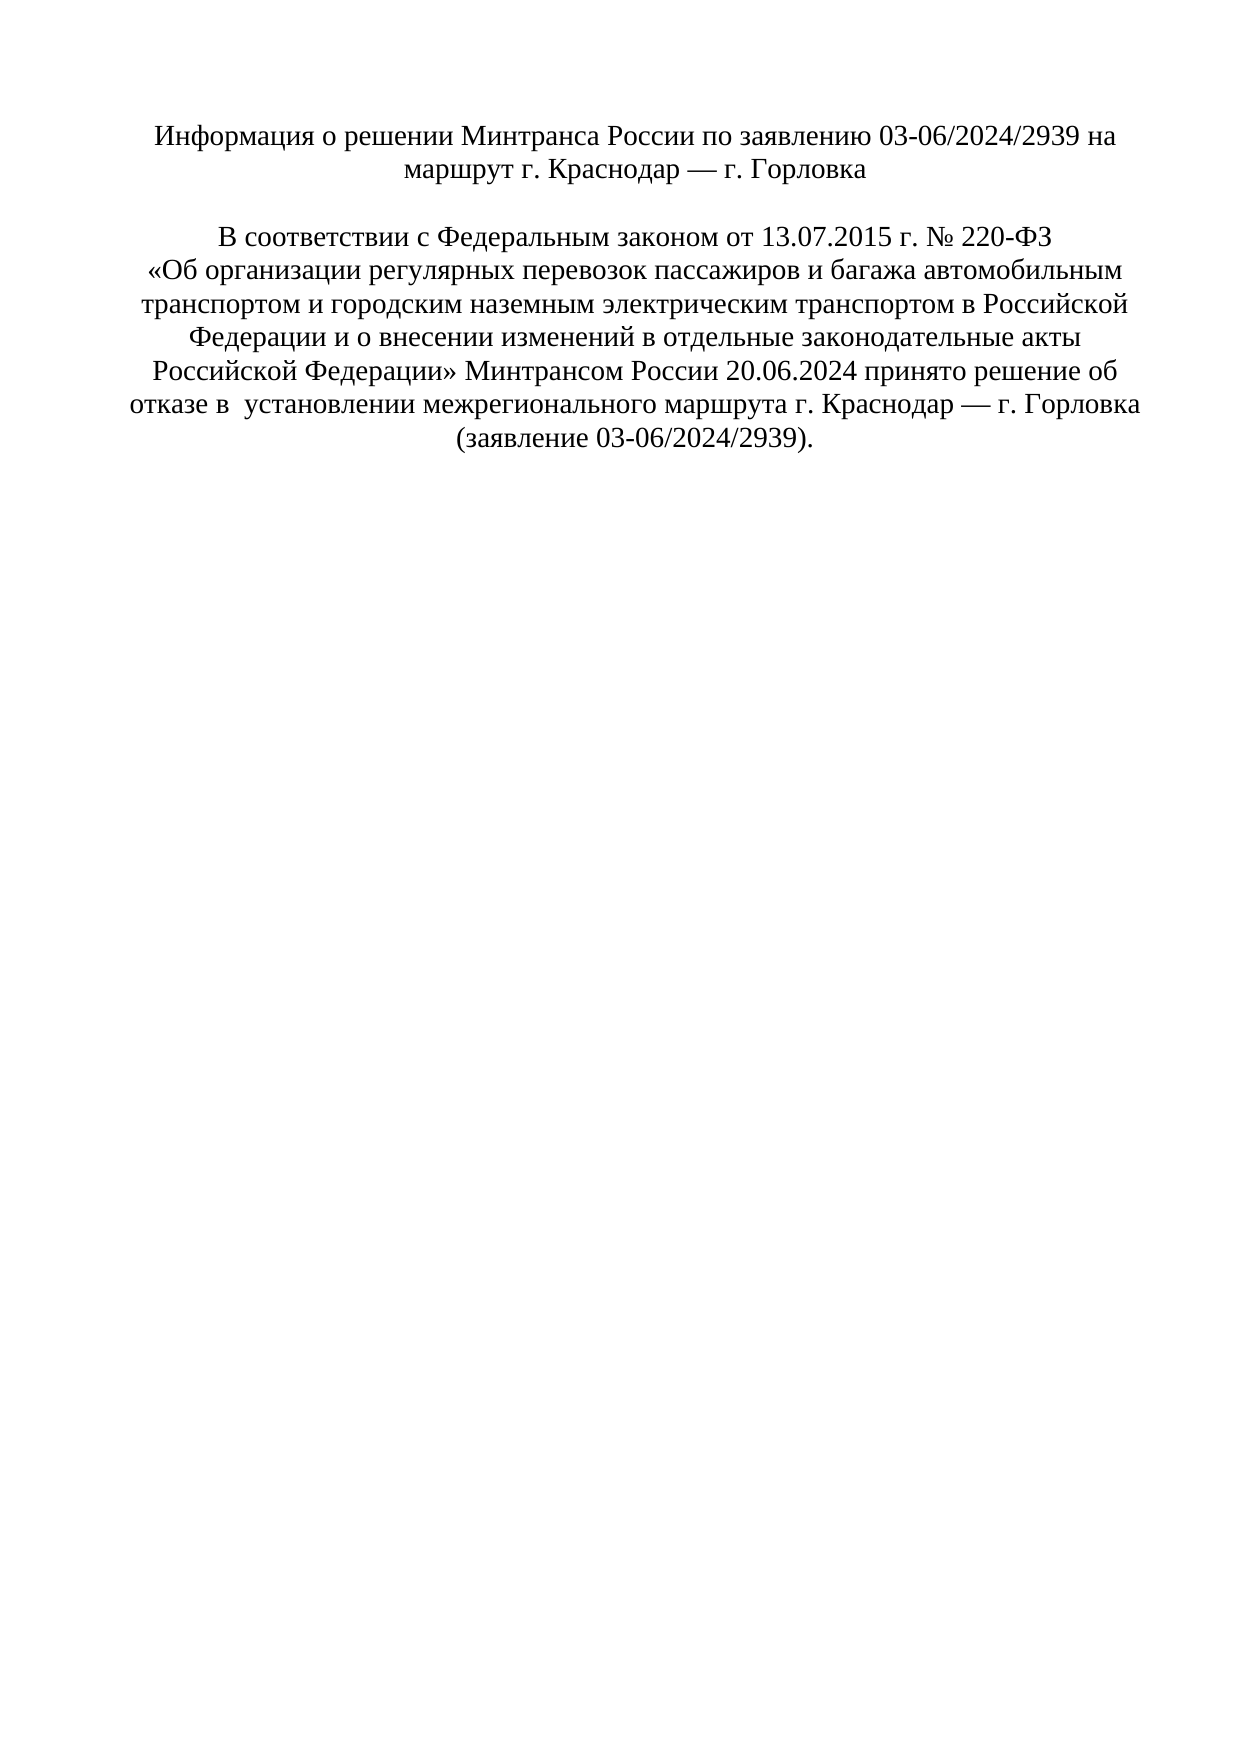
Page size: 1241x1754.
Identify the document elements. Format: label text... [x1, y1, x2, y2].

text Информация о решении Минтранса России по заявлению 03-06/2024/2939 на маршрут г. Краснодар — г. Горловка [118, 118, 1152, 185]
text В соответствии с Федеральным законом от 13.07.2015 г. № 220-ФЗ «Об организации регулярных перевозок пассажиров и багажа автомобильным транспортом и городским наземным электрическим транспортом в Российской Федерации и о внесении изменений в отдельные законодательные акты Российской Федерации» Минтрансом России 20.06.2024 принято решение об отказе в установлении межрегионального маршрута г. Краснодар — г. Горловка (заявление 03-06/2024/2939). [118, 219, 1152, 453]
